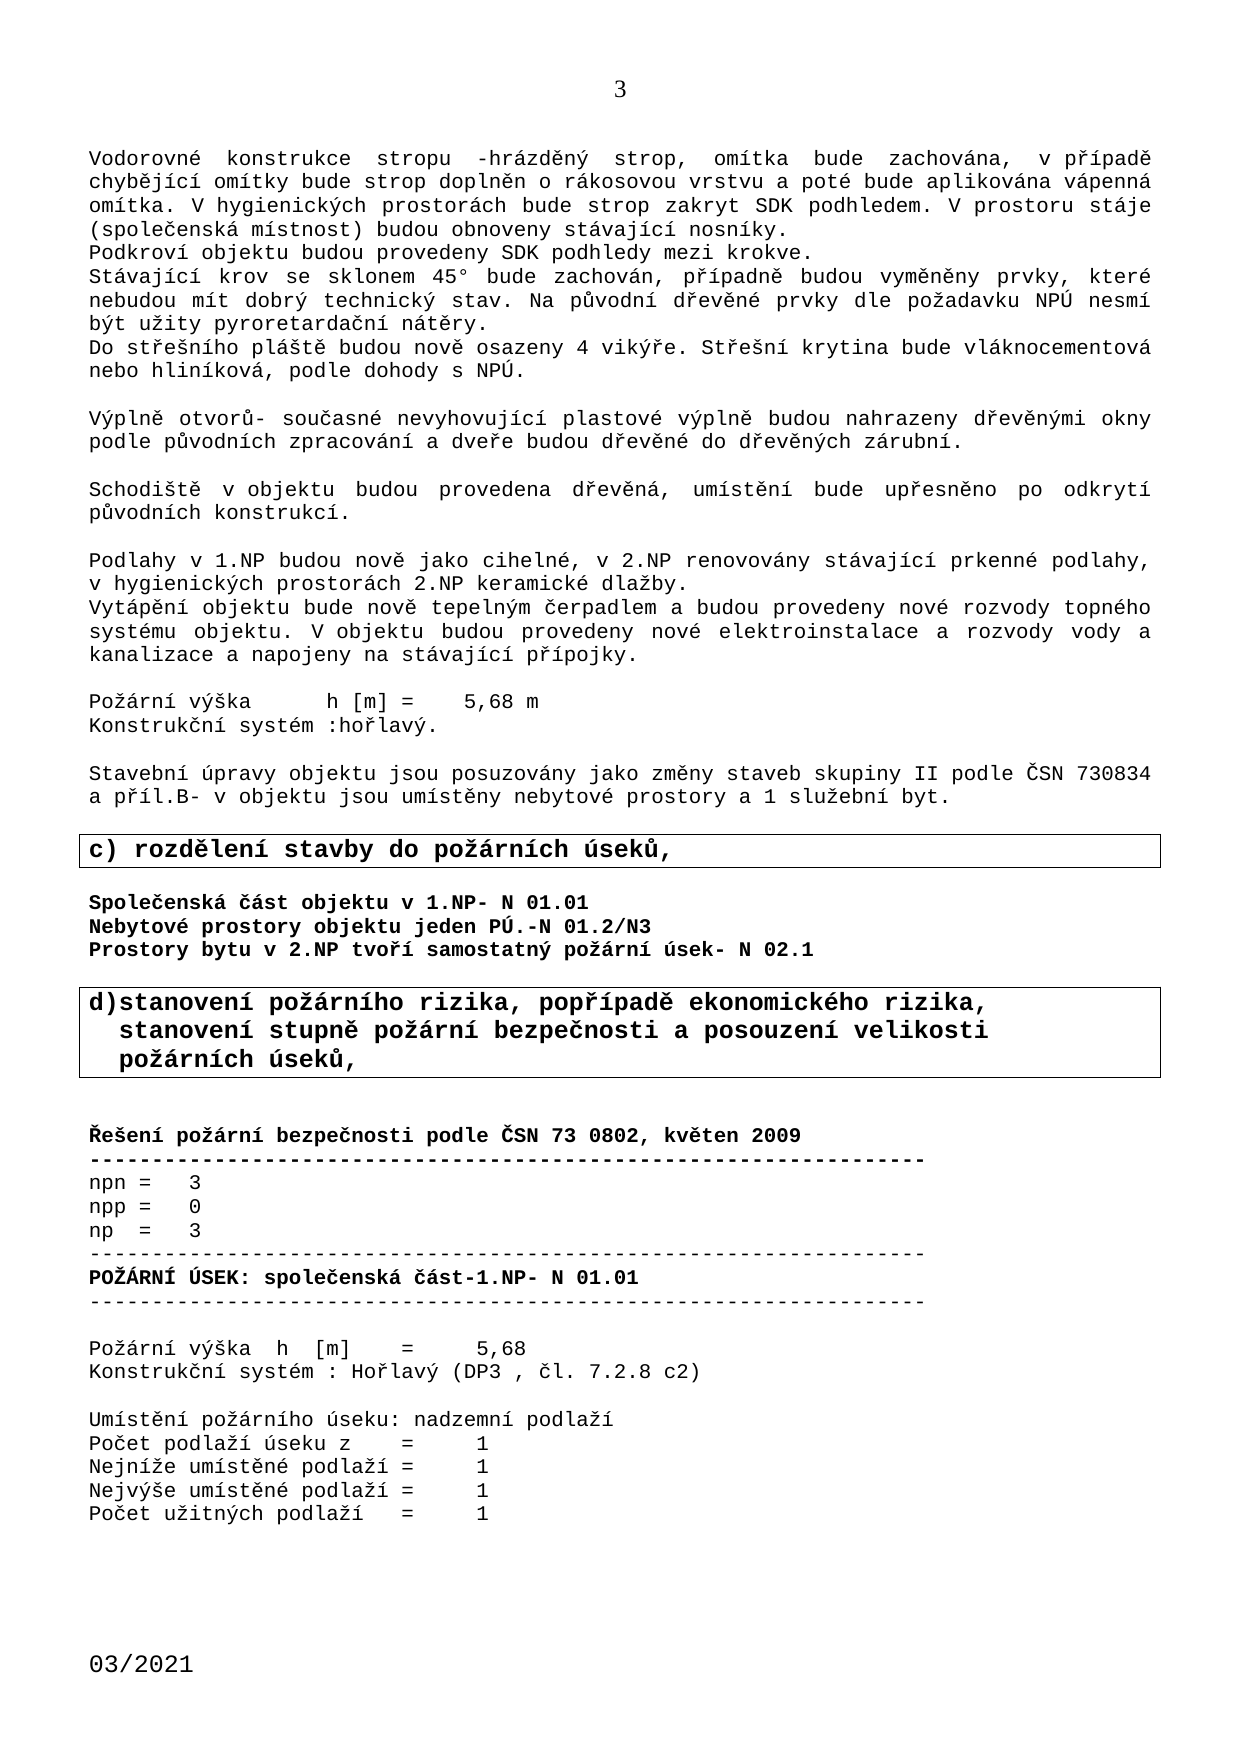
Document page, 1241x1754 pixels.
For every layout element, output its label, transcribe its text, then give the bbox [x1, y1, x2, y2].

text Počet podlaží úseku z = 1 [89, 1432, 1152, 1456]
text Nejníže umístěné podlaží = 1 [89, 1456, 1152, 1480]
text Řešení požární bezpečnosti podle ČSN 73 0802, květen 2009 [89, 1125, 1152, 1149]
text c) rozdělení stavby do požárních úseků, [80, 835, 1160, 867]
text Umístění požárního úseku: nadzemní podlaží [89, 1409, 1152, 1432]
text Vodorovné konstrukce stropu -hrázděný strop, omítka bude zachována, v případě chybějící omítky bude strop doplněn o rákosovou vrstvu a poté bude aplikována vápenná omítka. V hygienických prostorách bude strop zakryt SDK podhledem. V prostoru stáje (společenská místnost) budou obnoveny stávající nosníky. [89, 148, 1152, 242]
text Nejvýše umístěné podlaží = 1 [89, 1480, 1152, 1503]
text Schodiště v objektu budou provedena dřevěná, umístění bude upřesněno po odkrytí původních konstrukcí. [89, 479, 1152, 526]
text Požární výška h [m] = 5,68 [89, 1338, 1152, 1362]
text Podlahy v 1.NP budou nově jako cihelné, v 2.NP renovovány stávající prkenné podlahy, v hygienických prostorách 2.NP keramické dlažby. [89, 550, 1152, 597]
text Společenská část objektu v 1.NP- N 01.01 [89, 892, 1152, 916]
text ------------------------------------------------------------------- [89, 1149, 1152, 1172]
text Podkroví objektu budou provedeny SDK podhledy mezi krokve. [89, 242, 1152, 266]
text npp = 0 [89, 1196, 1152, 1220]
text Do střešního pláště budou nově osazeny 4 vikýře. Střešní krytina bude vláknocementová nebo hliníková, podle dohody s NPÚ. [89, 337, 1152, 384]
text POŽÁRNÍ ÚSEK: společenská část-1.NP- N 01.01 [89, 1267, 1152, 1291]
text ------------------------------------------------------------------- [89, 1243, 1152, 1267]
text Požární výška h [m] = 5,68 m [89, 692, 1152, 715]
text ------------------------------------------------------------------- [89, 1291, 1152, 1314]
text Stávající krov se sklonem 45° bude zachován, případně budou vyměněny prvky, které nebudou mít dobrý technický stav. Na původní dřevěné prvky dle požadavku NPÚ nesmí být užity pyroretardační nátěry. [89, 266, 1152, 337]
text Stavební úpravy objektu jsou posuzovány jako změny staveb skupiny II podle ČSN 730834 a příl.B- v objektu jsou umístěny nebytové prostory a 1 služební byt. [89, 762, 1152, 810]
text Nebytové prostory objektu jeden PÚ.-N 01.2/N3 [89, 916, 1152, 939]
text d)stanovení požárního rizika, popřípadě ekonomického rizika, [80, 988, 1160, 1018]
text Konstrukční systém : Hořlavý (DP3 , čl. 7.2.8 c2) [89, 1362, 1152, 1385]
text Výplně otvorů- současné nevyhovující plastové výplně budou nahrazeny dřevěnými okny podle původních zpracování a dveře budou dřevěné do dřevěných zárubní. [89, 408, 1152, 455]
text stanovení stupně požární bezpečnosti a posouzení velikosti [89, 1018, 1152, 1043]
text np = 3 [89, 1220, 1152, 1243]
text Konstrukční systém :hořlavý. [89, 715, 1152, 739]
text požárních úseků, [80, 1043, 1160, 1077]
text Vytápění objektu bude nově tepelným čerpadlem a budou provedeny nové rozvody topného systému objektu. V objektu budou provedeny nové elektroinstalace a rozvody vody a kanalizace a napojeny na stávající přípojky. [89, 597, 1152, 668]
text Počet užitných podlaží = 1 [89, 1503, 1152, 1527]
text Prostory bytu v 2.NP tvoří samostatný požární úsek- N 02.1 [89, 939, 1152, 963]
text npn = 3 [89, 1172, 1152, 1196]
